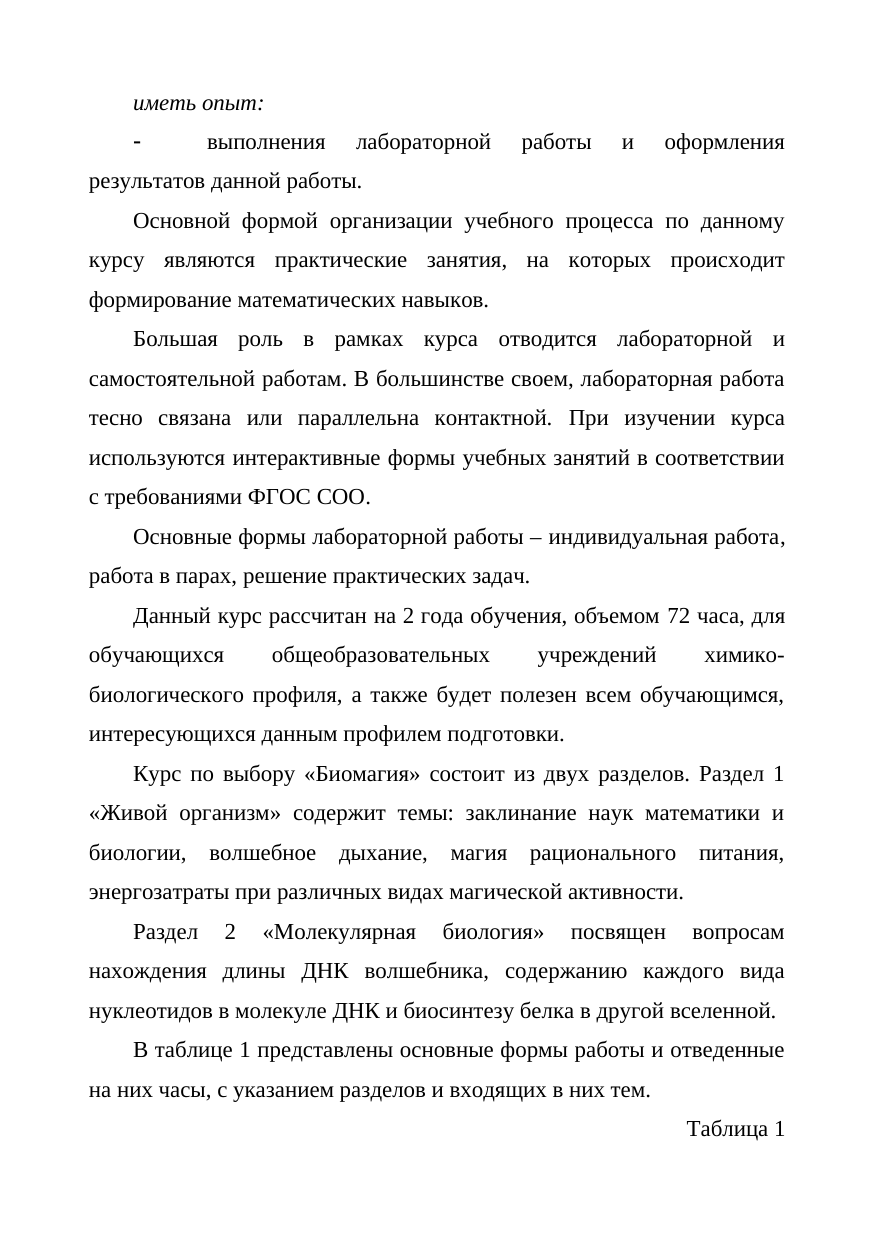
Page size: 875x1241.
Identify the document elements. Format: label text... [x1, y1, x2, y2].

text Данный курс рассчитан на 2 года обучения, объемом 72 часа, для обучающихся общеобразовательных учреждений химико-биологического профиля, а также будет полезен всем обучающимся, интересующихся данным профилем подготовки. [89, 602, 785, 747]
text Таблица 1 [89, 1115, 785, 1141]
text Основной формой организации учебного процесса по данному курсу являются практические занятия, на которых происходит формирование математических навыков. [89, 207, 785, 312]
list выполнения лабораторной работы и оформления результатов данной работы. [89, 128, 785, 194]
text Курс по выбору «Биомагия» состоит из двух разделов. Раздел 1 «Живой организм» содержит темы: заклинание наук математики и биологии, волшебное дыхание, магия рационального питания, энергозатраты при различных видах магической активности. [89, 760, 785, 904]
text Большая роль в рамках курса отводится лабораторной и самостоятельной работам. В большинстве своем, лабораторная работа тесно связана или параллельна контактной. При изучении курса используются интерактивные формы учебных занятий в соответствии с требованиями ФГОС СОО. [89, 326, 785, 510]
text Раздел 2 «Молекулярная биология» посвящен вопросам нахождения длины ДНК волшебника, содержанию каждого вида нуклеотидов в молекуле ДНК и биосинтезу белка в другой вселенной. [89, 918, 785, 1023]
text иметь опыт: [133, 89, 785, 115]
text В таблице 1 представлены основные формы работы и отведенные на них часы, с указанием разделов и входящих в них тем. [89, 1036, 785, 1102]
text Основные формы лабораторной работы – индивидуальная работа, работа в парах, решение практических задач. [89, 523, 785, 589]
